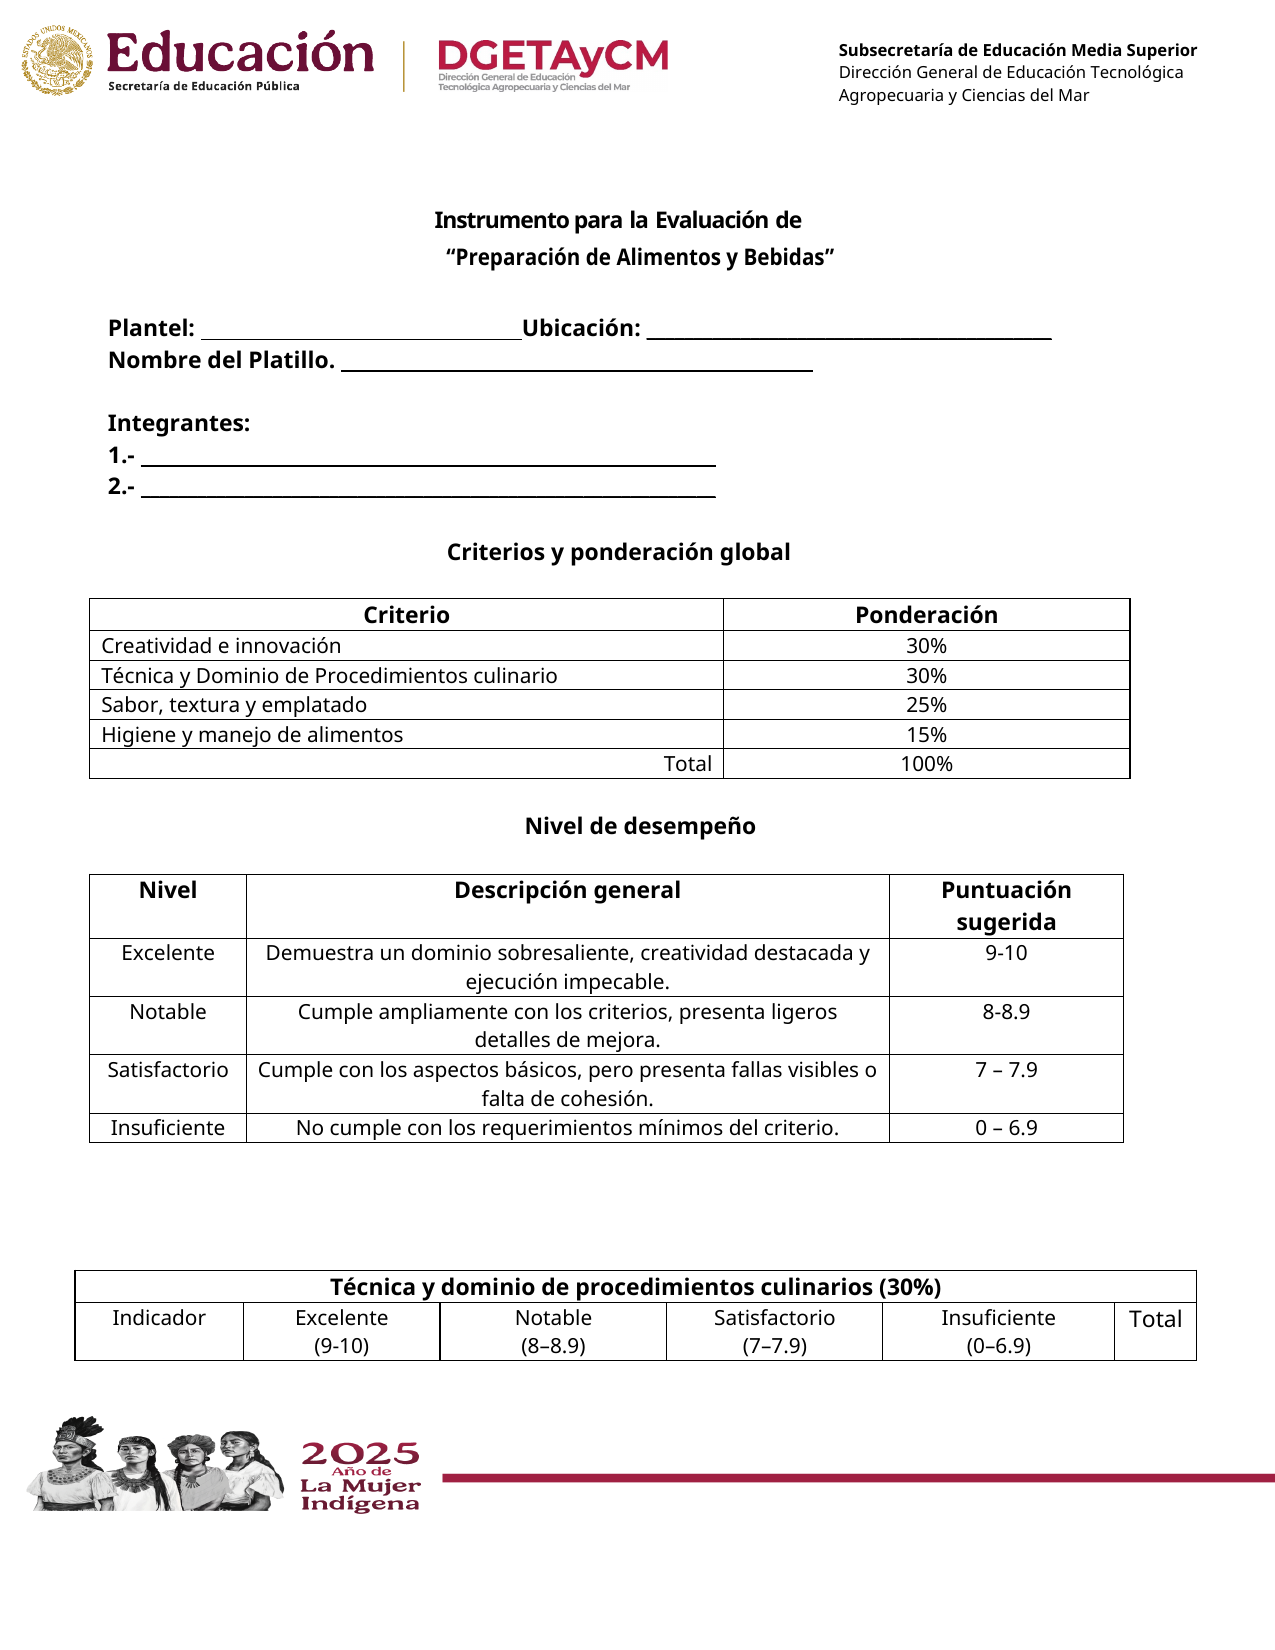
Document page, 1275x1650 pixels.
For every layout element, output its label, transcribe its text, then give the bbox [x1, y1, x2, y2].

table_header Técnica y dominio de procedimientos culinarios (30%) [76, 1271, 1196, 1302]
table_cell Sabor, textura y emplatado [90, 690, 723, 719]
picture [0, 185, 1275, 1596]
text Nivel de desempeño [118, 810, 1162, 842]
table_cell Insuficiente [90, 1114, 246, 1142]
picture [21, 25, 405, 96]
table_cell 15% [724, 720, 1129, 748]
table_cell Notable (8–8.9) [441, 1303, 666, 1360]
table_cell Satisfactorio (7–7.9) [667, 1303, 882, 1360]
table_cell Higiene y manejo de alimentos [90, 720, 723, 748]
table_cell Insuficiente (0–6.9) [883, 1303, 1114, 1360]
table_cell Total [1115, 1303, 1196, 1360]
table_cell Cumple ampliamente con los criterios, presenta ligeros detalles de mejora. [247, 997, 889, 1054]
table_cell Cumple con los aspectos básicos, pero presenta fallas visibles o falta de cohesión. [247, 1055, 889, 1112]
table_header Puntuación sugerida [890, 875, 1123, 937]
text Plantel: Ubicación: ___________________________________________ [108, 312, 1162, 344]
text Instrumento para la Evaluación de [75, 203, 1162, 235]
table_header Descripción general [247, 875, 889, 937]
table_cell Técnica y Dominio de Procedimientos culinario [90, 661, 723, 689]
table_cell Satisfactorio [90, 1055, 246, 1112]
table_cell Total [90, 749, 723, 778]
text Criterios y ponderación global [75, 536, 1162, 567]
picture [438, 40, 668, 92]
table_cell 0 – 6.9 [890, 1114, 1123, 1142]
table_header Criterio [90, 599, 723, 630]
table_cell Demuestra un dominio sobresaliente, creatividad destacada y ejecución impecable. [247, 939, 889, 996]
table_cell Excelente (9-10) [244, 1303, 439, 1360]
table_cell 9-10 [890, 939, 1123, 996]
table_cell Indicador [76, 1303, 243, 1360]
table_cell 100% [724, 749, 1129, 778]
text 1.- _____________________________________________________________ [108, 439, 1162, 470]
table_cell 7 – 7.9 [890, 1055, 1123, 1112]
table_cell Notable [90, 997, 246, 1054]
table_header Ponderación [724, 599, 1129, 630]
text Nombre del Platillo. __________________________________________________ [108, 344, 1162, 375]
table_cell Excelente [90, 939, 246, 996]
table_cell 30% [724, 631, 1129, 660]
text 2.- _____________________________________________________________ [75, 470, 1162, 501]
text Integrantes: [108, 407, 1162, 438]
table_cell 30% [724, 661, 1129, 689]
table_cell 25% [724, 690, 1129, 719]
text “Preparación de Alimentos y Bebidas” [128, 240, 1146, 272]
table_cell Creatividad e innovación [90, 631, 723, 660]
table_header Nivel [90, 875, 246, 937]
table_cell 8-8.9 [890, 997, 1123, 1054]
table_cell No cumple con los requerimientos mínimos del criterio. [247, 1114, 889, 1142]
